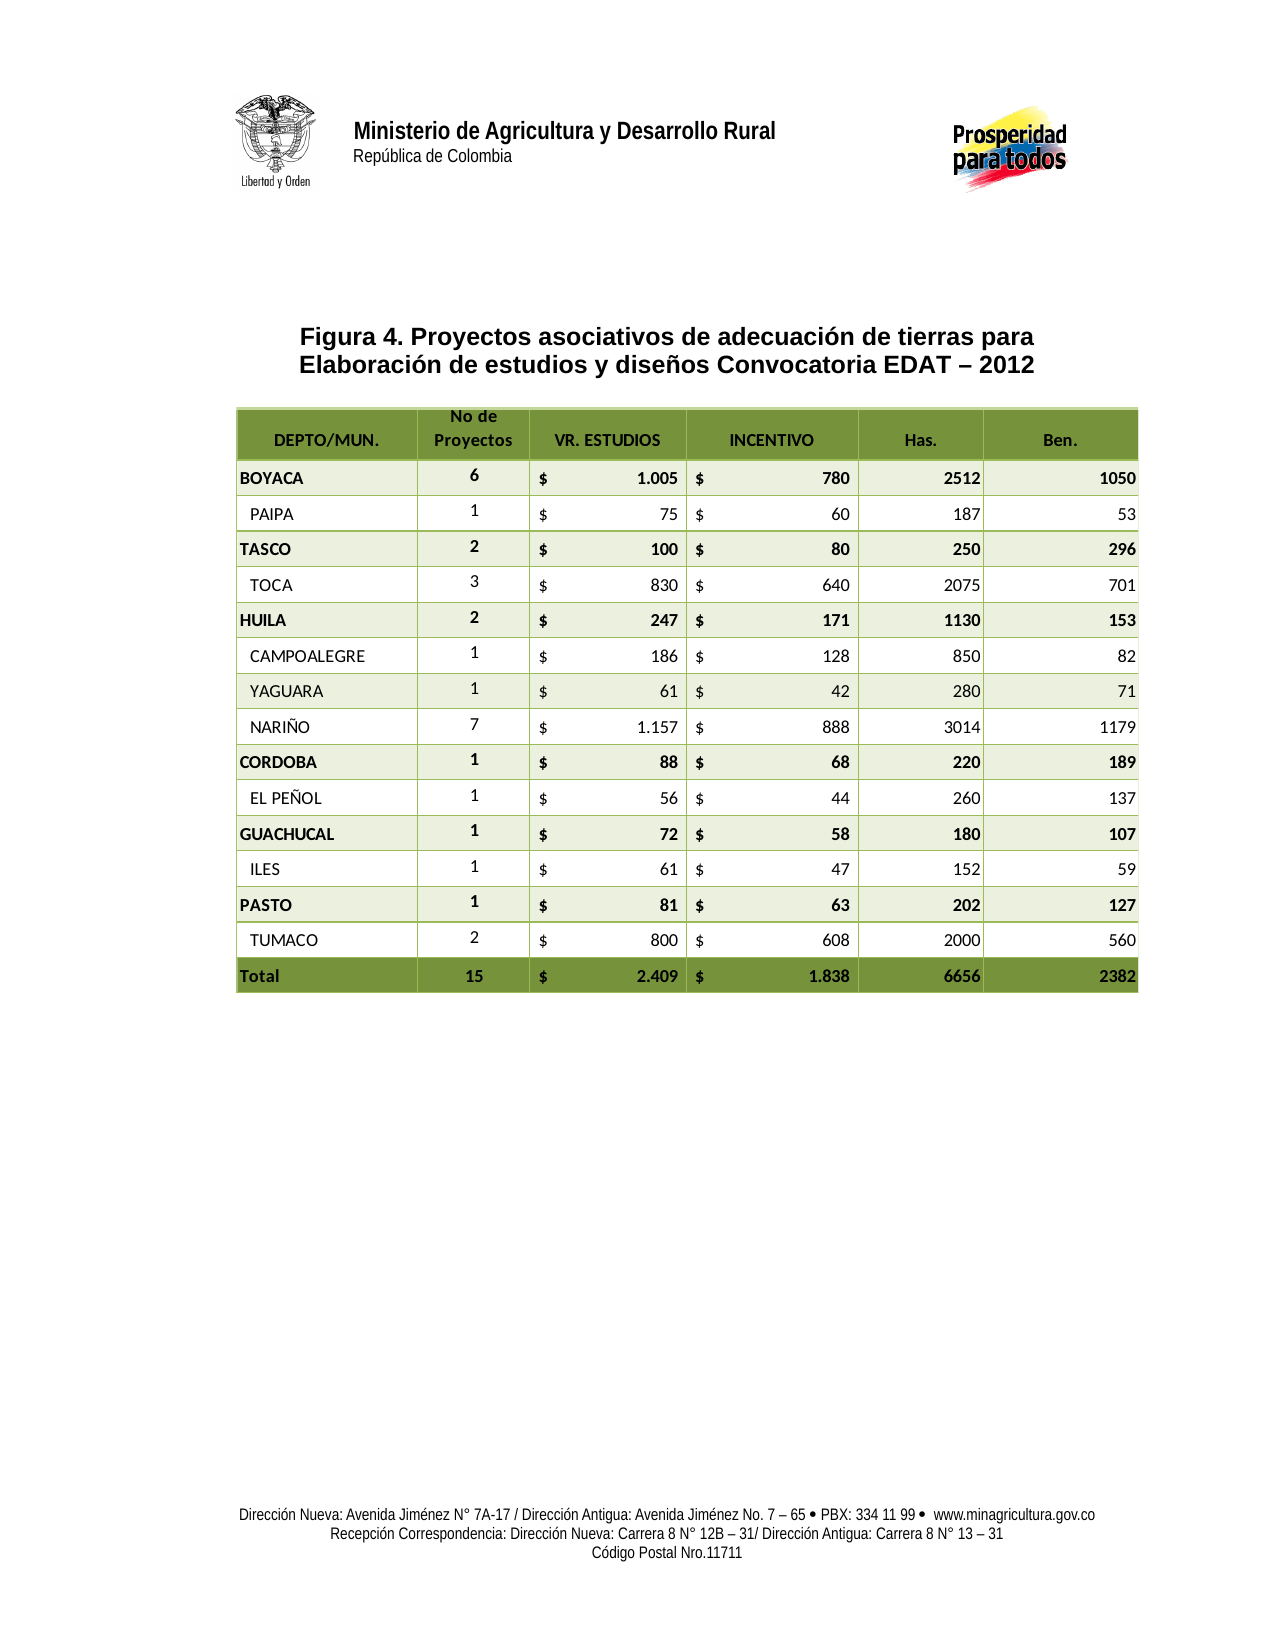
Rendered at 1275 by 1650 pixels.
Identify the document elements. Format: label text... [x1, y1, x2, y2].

text Figura 4. Proyectos asociativos de adecuación de tierras para Elaboración de estudios y diseños Convocatoria EDAT – 2012 [236, 350, 1098, 408]
picture [936, 103, 1084, 193]
